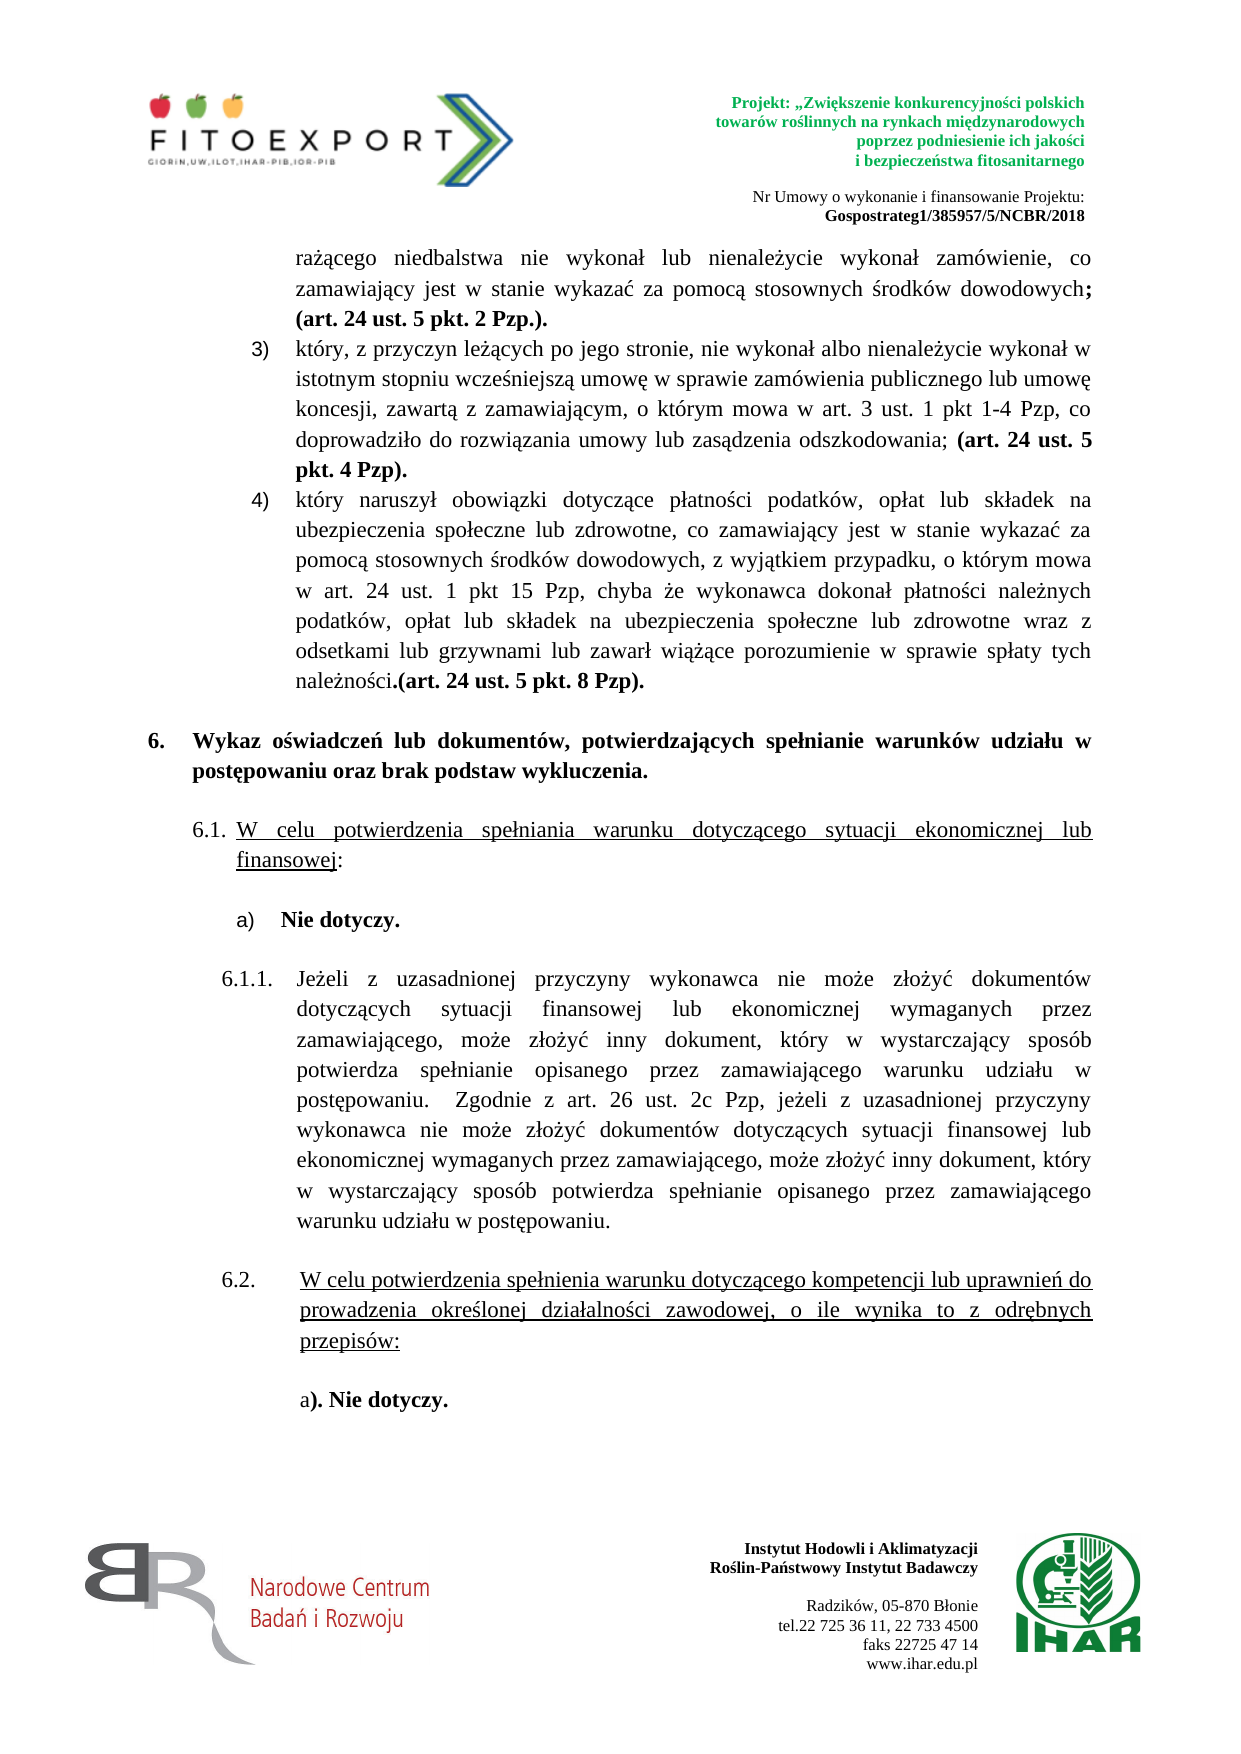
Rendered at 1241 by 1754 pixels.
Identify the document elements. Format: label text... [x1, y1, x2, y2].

list W celu potwierdzenia spełnienia warunku dotyczącego kompetencji lub uprawnień do prowadzenia określonej działalności zawodowej, o ile wynika to z odrębnych przepisów: [221, 1266, 1093, 1353]
list Wykaz oświadczeń lub dokumentów, potwierdzających spełnianie warunków udziału w postępowaniu oraz brak podstaw wykluczenia. [148, 727, 1093, 783]
picture [85, 1543, 430, 1665]
list Nie dotyczy. [236, 906, 1093, 932]
picture [1016, 1533, 1141, 1652]
picture [147, 92, 514, 187]
text a). Nie dotyczy. [299, 1386, 1093, 1412]
list Jeżeli z uzasadnionej przyczyny wykonawca nie może złożyć dokumentów dotyczących sytuacji finansowej lub ekonomicznej wymaganych przez zamawiającego, może złożyć inny dokument, który w wystarczający sposób potwierdza spełnianie opisanego przez zamawiającego warunku udziału w postępowaniu. Zgodnie z art. 26 ust. 2c Pzp, jeżeli z uzasadnionej przyczyny wykonawca nie może złożyć dokumentów dotyczących sytuacji finansowej lub ekonomicznej wymaganych przez zamawiającego, może złożyć inny dokument, który w wystarczający sposób potwierdza spełnianie opisanego przez zamawiającego warunku udziału w postępowaniu. [221, 965, 1093, 1233]
list który, z przyczyn leżących po jego stronie, nie wykonał albo nienależycie wykonał w istotnym stopniu wcześniejszą umowę w sprawie zamówienia publicznego lub umowę koncesji, zawartą z zamawiającym, o którym mowa w art. 3 ust. 1 pkt 1-4 Pzp, co doprowadziło do rozwiązania umowy lub zasądzenia odszkodowania; (art. 24 ust. 5 pkt. 4 Pzp). [251, 335, 1093, 482]
list W celu potwierdzenia spełniania warunku dotyczącego sytuacji ekonomicznej lub finansowej: [192, 816, 1093, 873]
list który naruszył obowiązki dotyczące płatności podatków, opłat lub składek na ubezpieczenia społeczne lub zdrowotne, co zamawiający jest w stanie wykazać za pomocą stosownych środków dowodowych, z wyjątkiem przypadku, o którym mowa w art. 24 ust. 1 pkt 15 Pzp, chyba że wykonawca dokonał płatności należnych podatków, opłat lub składek na ubezpieczenia społeczne lub zdrowotne wraz z odsetkami lub grzywnami lub zawarł wiążące porozumienie w sprawie spłaty tych należności.(art. 24 ust. 5 pkt. 8 Pzp). [251, 486, 1093, 694]
